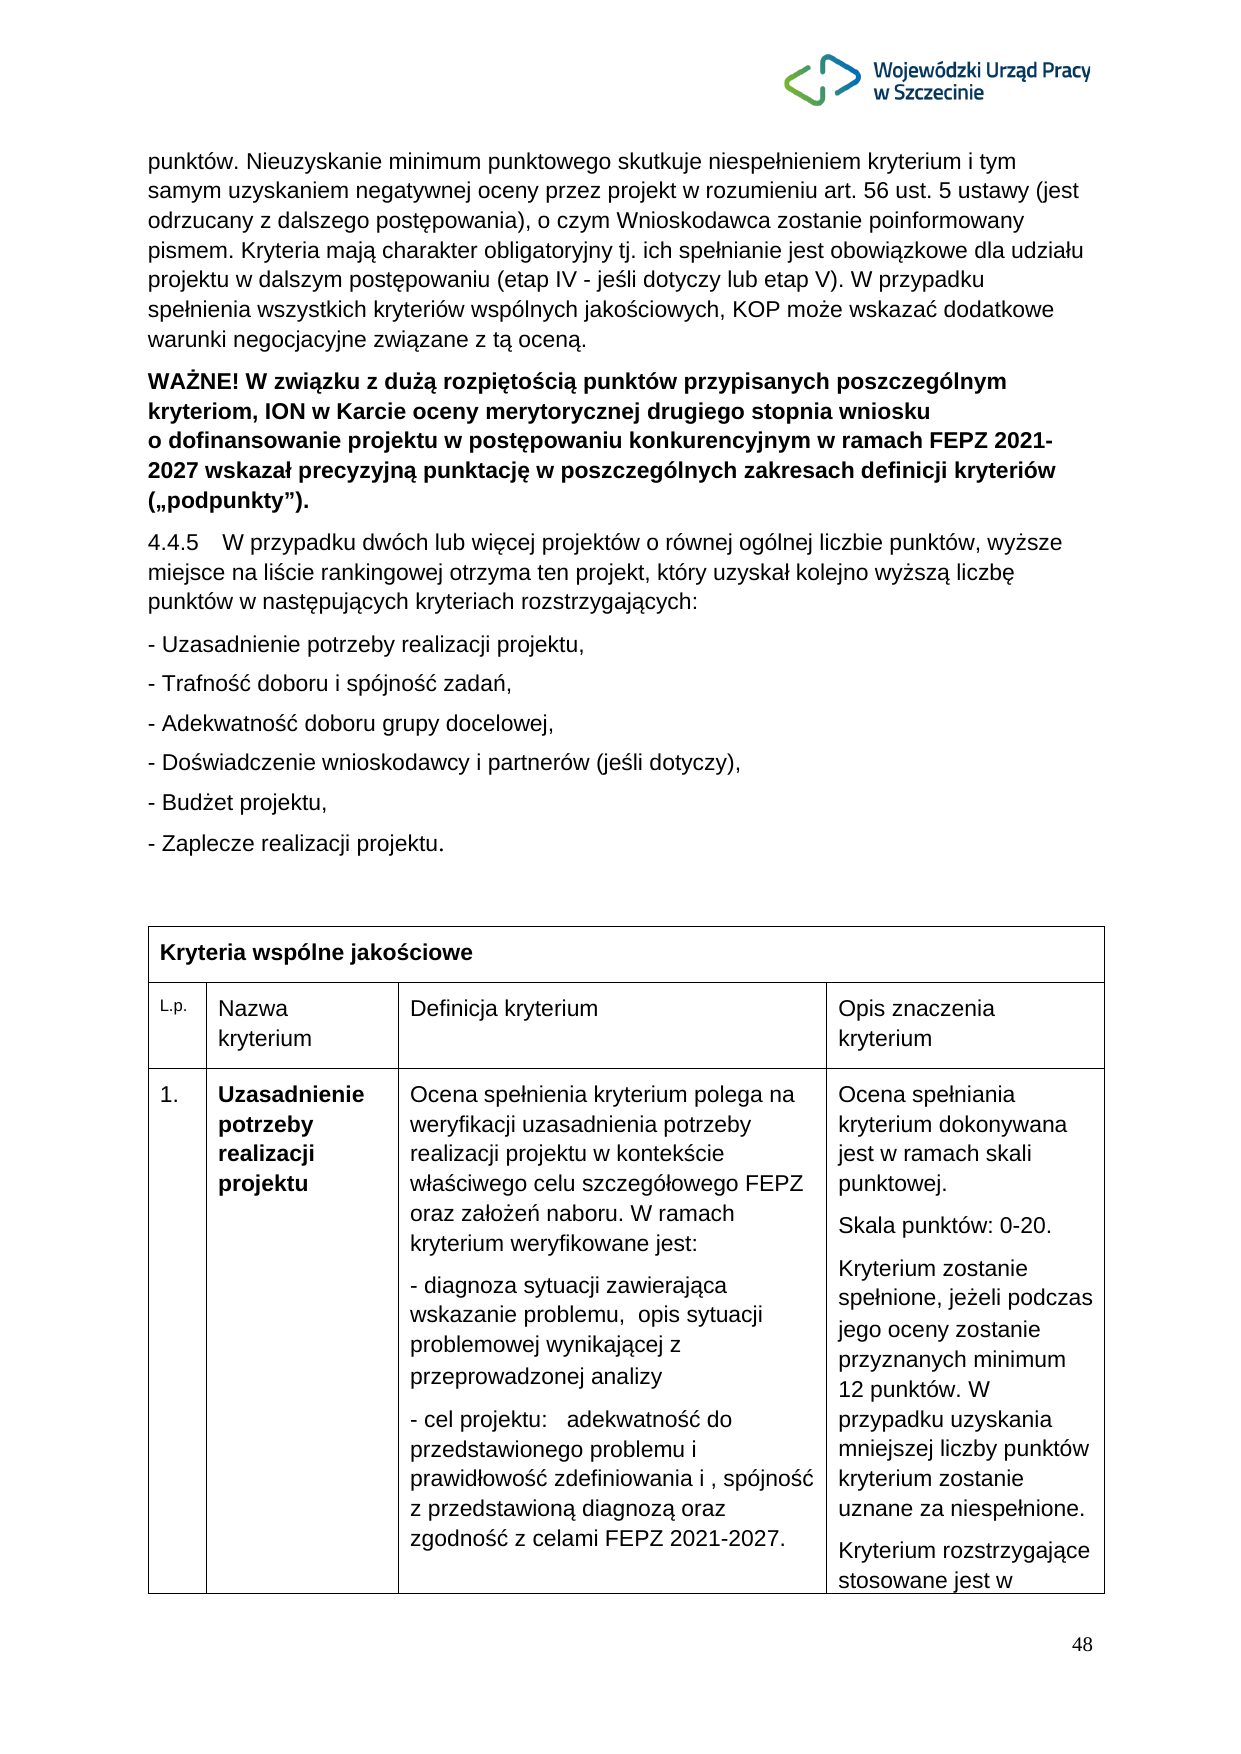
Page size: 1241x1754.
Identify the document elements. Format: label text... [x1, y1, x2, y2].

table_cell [827, 1069, 1104, 1593]
table_cell Opis znaczenia kryterium [827, 983, 1104, 1067]
text - Budżet projektu, [148, 788, 1092, 815]
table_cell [399, 1069, 826, 1593]
text - Adekwatność doboru grupy docelowej, [148, 709, 1092, 736]
table_cell L.p. [149, 983, 206, 1067]
list W przypadku dwóch lub więcej projektów o równej ogólnej liczbie punktów, wyższe miejsce na liście rankingowej otrzyma ten projekt, który uzyskał kolejno wyższą liczbę punktów w następujących kryteriach rozstrzygających: [148, 529, 1092, 615]
table_cell [149, 1069, 206, 1593]
text WAŻNE! W związku z dużą rozpiętością punktów przypisanych poszczególnym kryteriom, ION w Karcie oceny merytorycznej drugiego stopnia wniosku o dofinansowanie projektu w postępowaniu konkurencyjnym w ramach FEPZ 2021-2027 wskazał precyzyjną punktację w poszczególnych zakresach definicji kryteriów („podpunkty”). [148, 368, 1092, 513]
picture [784, 54, 1091, 106]
table_cell Nazwa kryterium [207, 983, 398, 1067]
text - Zaplecze realizacji projektu. [148, 828, 1092, 857]
text - Doświadczenie wnioskodawcy i partnerów (jeśli dotyczy), [148, 749, 1092, 775]
text - Uzasadnienie potrzeby realizacji projektu, [148, 631, 1092, 657]
table_cell Definicja kryterium [399, 983, 826, 1067]
table_header Kryteria wspólne jakościowe [149, 927, 1104, 982]
text - Trafność doboru i spójność zadań, [148, 670, 1092, 696]
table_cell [207, 1069, 398, 1593]
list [148, 148, 1092, 352]
